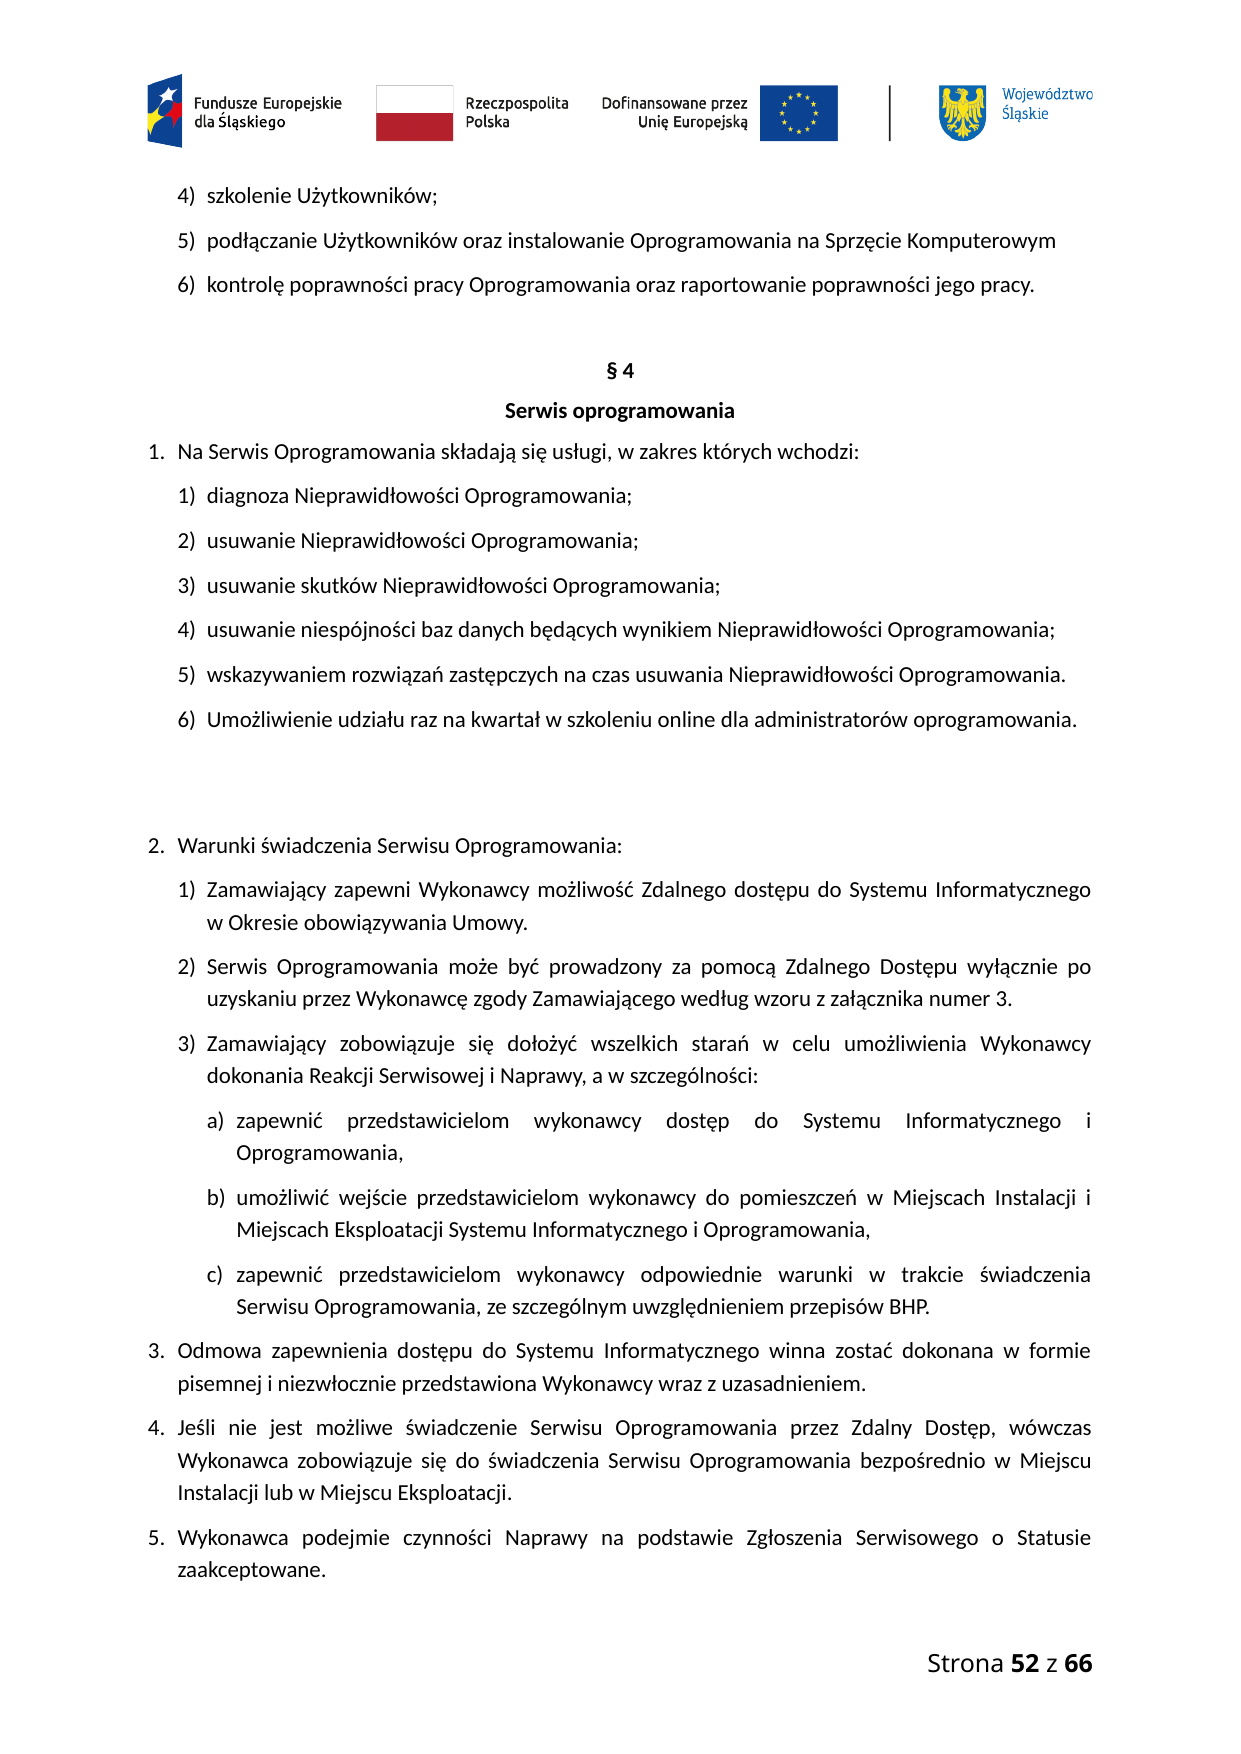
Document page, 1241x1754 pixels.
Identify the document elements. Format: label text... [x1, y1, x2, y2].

list Wykonawca podejmie czynności Naprawy na podstawie Zgłoszenia Serwisowego o Statusie zaakceptowane. [148, 1523, 1093, 1583]
list szkolenie Użytkowników; [177, 181, 1093, 209]
list Zamawiający zobowiązuje się dołożyć wszelkich starań w celu umożliwienia Wykonawcy dokonania Reakcji Serwisowej i Naprawy, a w szczególności: [177, 1029, 1093, 1089]
list Jeśli nie jest możliwe świadczenie Serwisu Oprogramowania przez Zdalny Dostęp, wówczas Wykonawca zobowiązuje się do świadczenia Serwisu Oprogramowania bezpośrednio w Miejscu Instalacji lub w Miejscu Eksploatacji. [148, 1413, 1093, 1506]
list umożliwić wejście przedstawicielom wykonawcy do pomieszczeń w Miejscach Instalacji i Miejscach Eksploatacji Systemu Informatycznego i Oprogramowania, [207, 1183, 1093, 1243]
list Umożliwienie udziału raz na kwartał w szkoleniu online dla administratorów oprogramowania. [177, 705, 1093, 733]
list Warunki świadczenia Serwisu Oprogramowania: [148, 831, 1093, 859]
list Zamawiający zapewni Wykonawcy możliwość Zdalnego dostępu do Systemu Informatycznego w Okresie obowiązywania Umowy. [177, 875, 1093, 936]
list usuwanie skutków Nieprawidłowości Oprogramowania; [177, 571, 1093, 599]
list usuwanie Nieprawidłowości Oprogramowania; [177, 526, 1093, 554]
list Serwis Oprogramowania może być prowadzony za pomocą Zdalnego Dostępu wyłącznie po uzyskaniu przez Wykonawcę zgody Zamawiającego według wzoru z załącznika numer 3. [177, 952, 1093, 1012]
text § 4 [148, 356, 1093, 384]
list diagnoza Nieprawidłowości Oprogramowania; [177, 482, 1093, 509]
list zapewnić przedstawicielom wykonawcy odpowiednie warunki w trakcie świadczenia Serwisu Oprogramowania, ze szczególnym uwzględnieniem przepisów BHP. [207, 1260, 1093, 1320]
list usuwanie niespójności baz danych będących wynikiem Nieprawidłowości Oprogramowania; [177, 616, 1093, 644]
picture [147, 73, 1093, 148]
list kontrolę poprawności pracy Oprogramowania oraz raportowanie poprawności jego pracy. [177, 271, 1093, 299]
list Odmowa zapewnienia dostępu do Systemu Informatycznego winna zostać dokonana w formie pisemnej i niezwłocznie przedstawiona Wykonawcy wraz z uzasadnieniem. [148, 1337, 1093, 1397]
list wskazywaniem rozwiązań zastępczych na czas usuwania Nieprawidłowości Oprogramowania. [177, 660, 1093, 688]
list zapewnić przedstawicielom wykonawcy dostęp do Systemu Informatycznego i Oprogramowania, [207, 1106, 1093, 1166]
text Serwis oprogramowania [148, 396, 1093, 424]
list Na Serwis Oprogramowania składają się usługi, w zakres których wchodzi: [148, 437, 1093, 465]
list podłączanie Użytkowników oraz instalowanie Oprogramowania na Sprzęcie Komputerowym [177, 226, 1093, 254]
